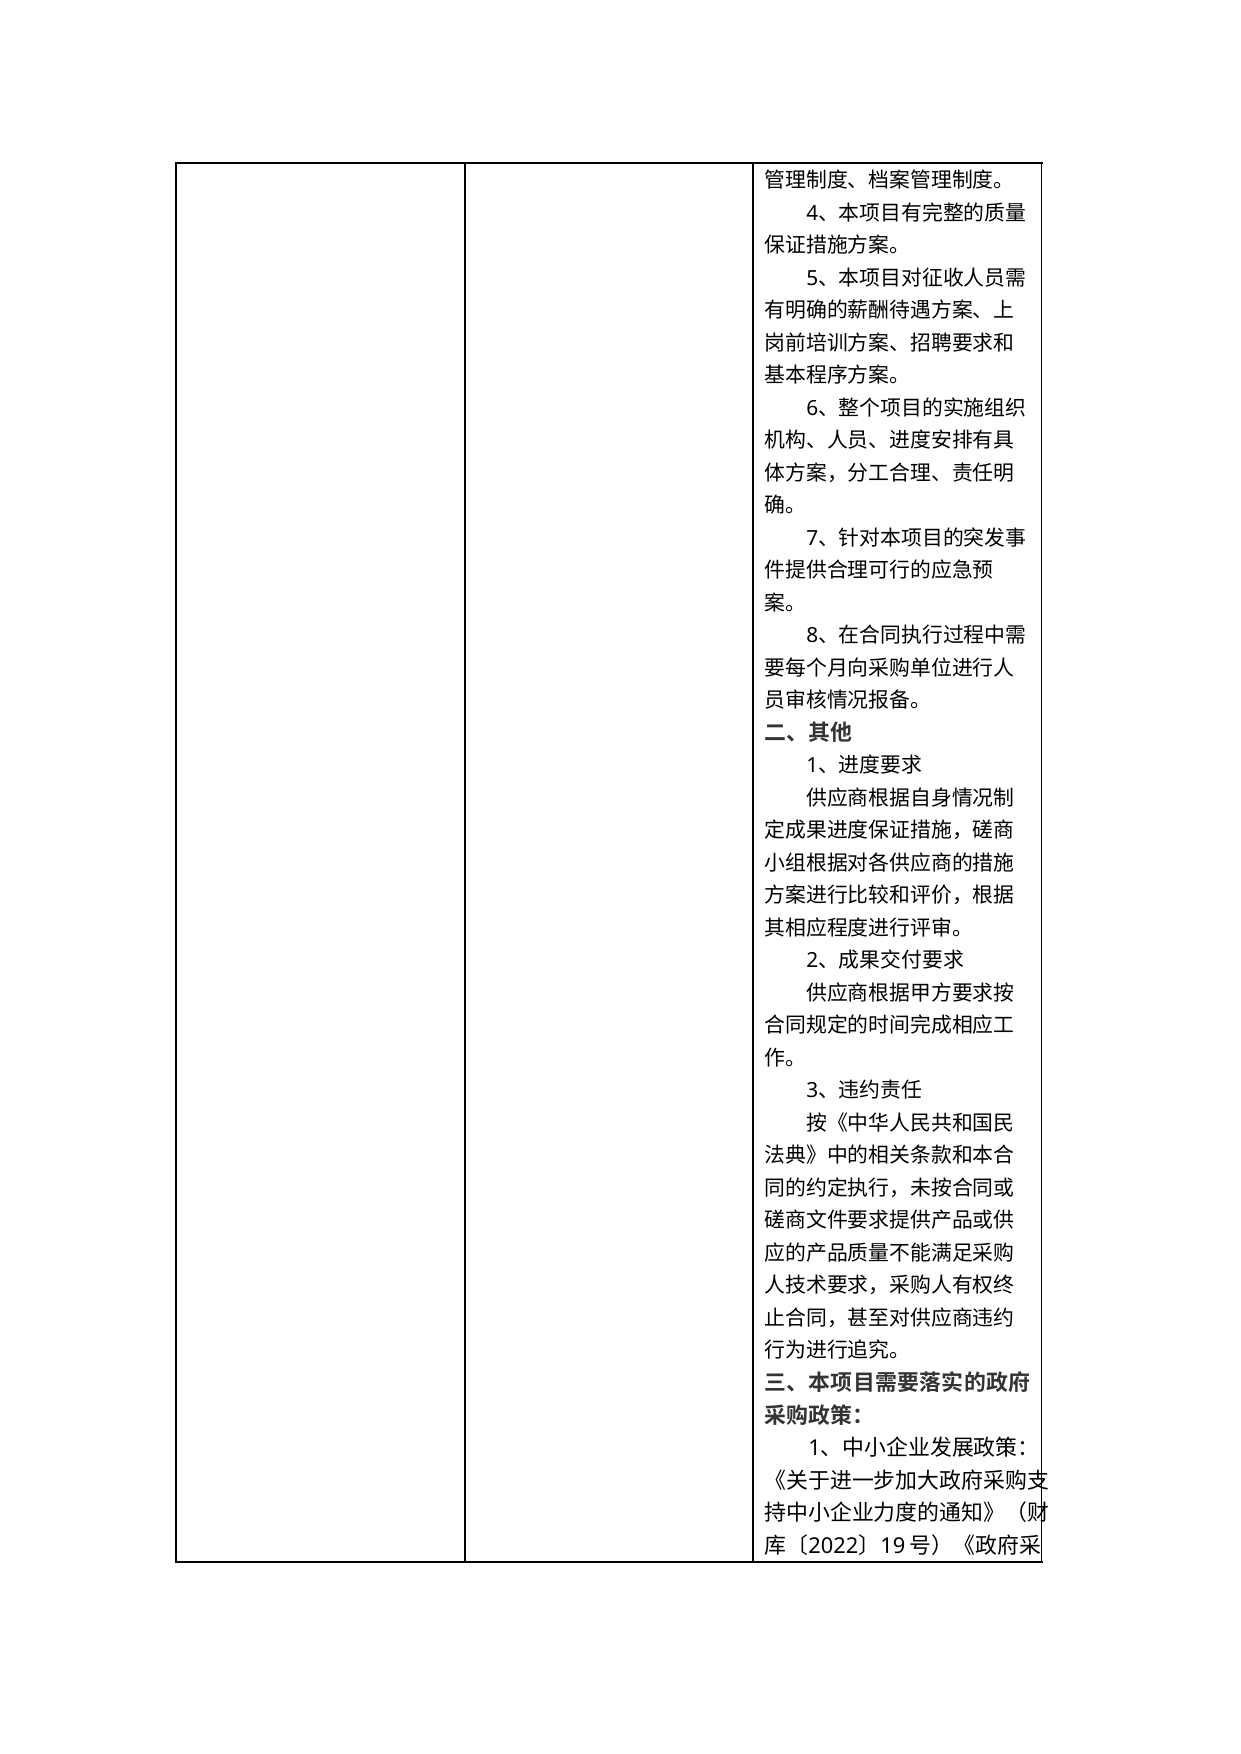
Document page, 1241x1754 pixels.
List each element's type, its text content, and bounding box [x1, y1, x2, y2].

table_cell 1 [177, 164, 464, 1561]
table_cell [466, 164, 752, 1561]
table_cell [754, 164, 1041, 1561]
